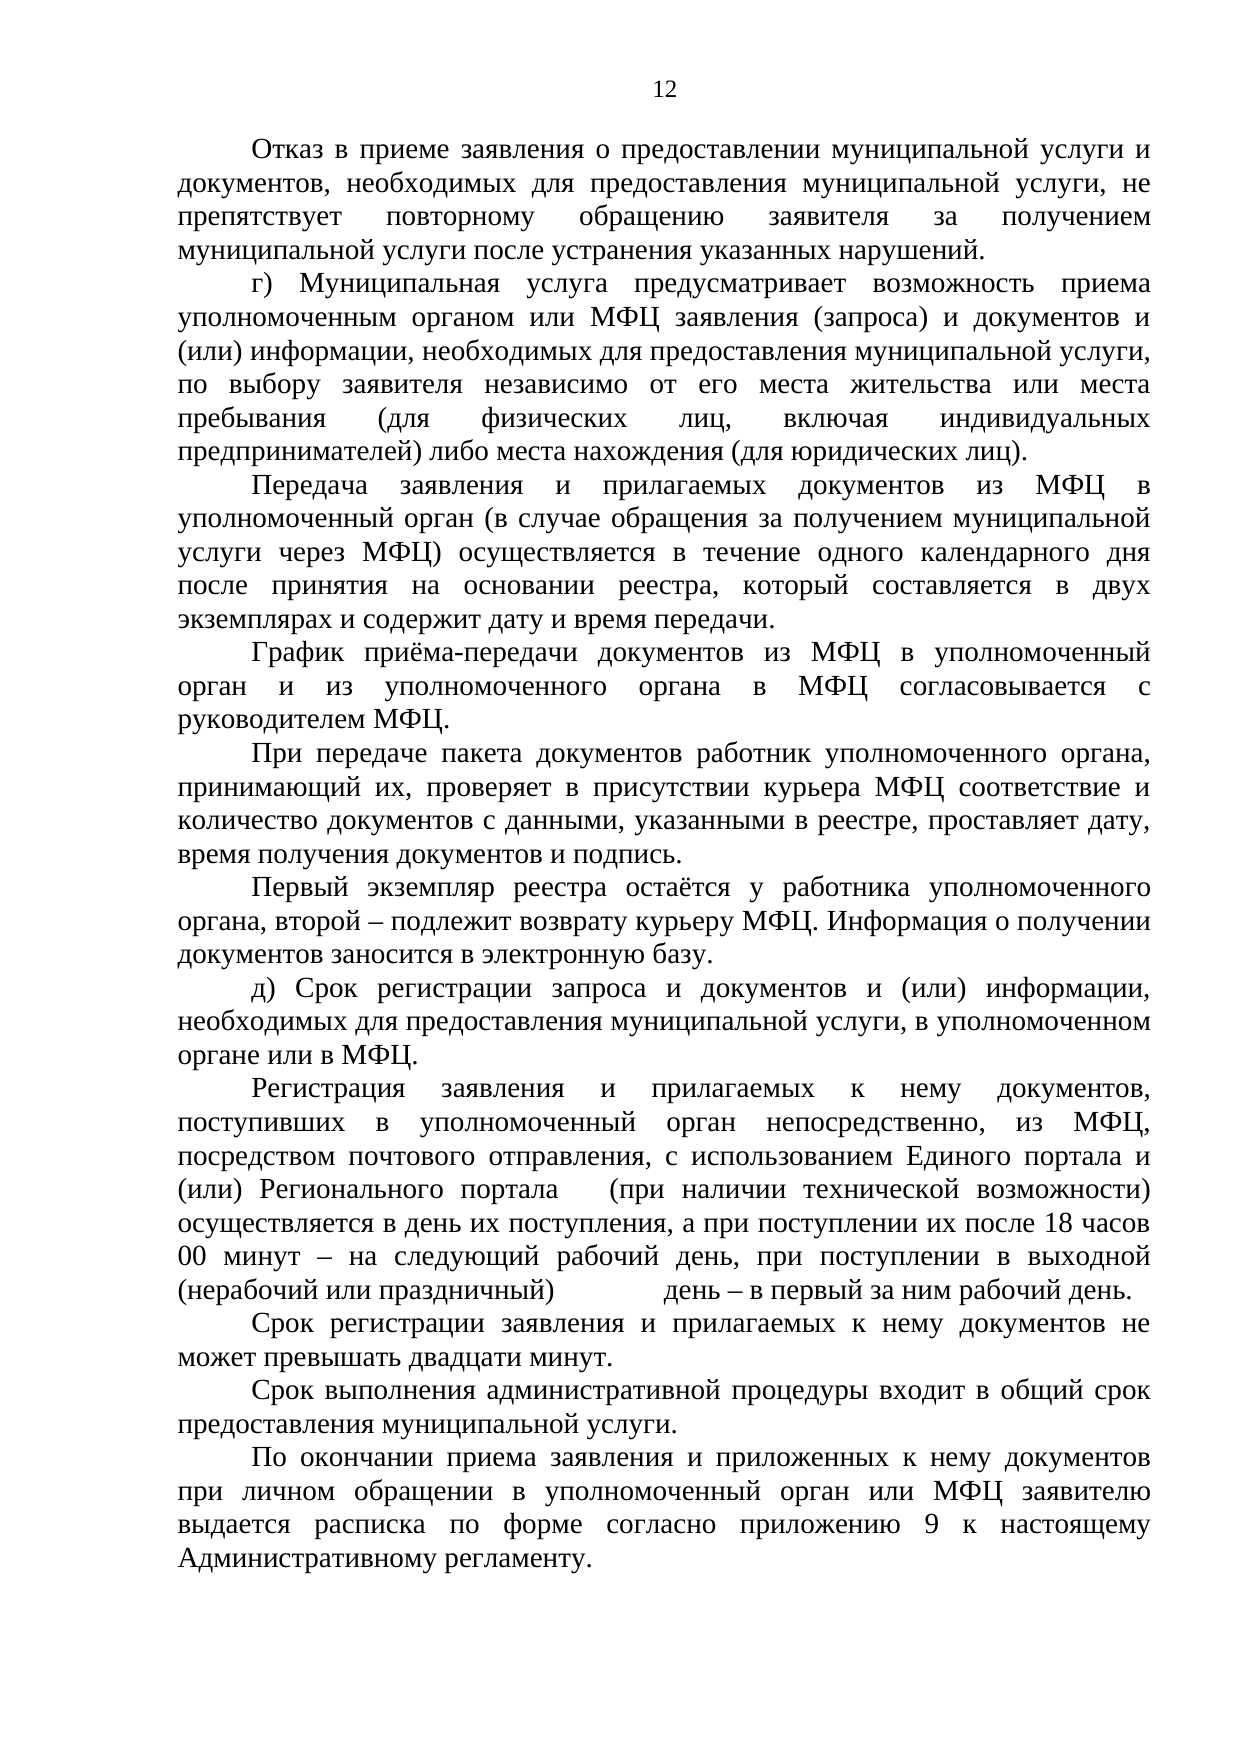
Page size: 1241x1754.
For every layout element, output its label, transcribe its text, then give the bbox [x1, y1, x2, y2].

text Регистрация заявления и прилагаемых к нему документов, поступивших в уполномоченный орган непосредственно, из МФЦ, посредством почтового отправления, с использованием Единого портала и (или) Регионального портала (при наличии технической возможности) осуществляется в день их поступления, а при поступлении их после 18 часов 00 минут – на следующий рабочий день, при поступлении в выходной (нерабочий или праздничный) день – в первый за ним рабочий день. [177, 1071, 1152, 1305]
text Срок регистрации заявления и прилагаемых к нему документов не может превышать двадцати минут. [177, 1305, 1152, 1372]
text Отказ в приеме заявления о предоставлении муниципальной услуги и документов, необходимых для предоставления муниципальной услуги, не препятствует повторному обращению заявителя за получением муниципальной услуги после устранения указанных нарушений. [177, 131, 1152, 266]
text Первый экземпляр реестра остаётся у работника уполномоченного органа, второй – подлежит возврату курьеру МФЦ. Информация о получении документов заносится в электронную базу. [177, 869, 1152, 970]
text Срок выполнения административной процедуры входит в общий срок предоставления муниципальной услуги. [177, 1372, 1152, 1439]
text График приёма-передачи документов из МФЦ в уполномоченный орган и из уполномоченного органа в МФЦ согласовывается с руководителем МФЦ. [177, 634, 1152, 735]
text Передача заявления и прилагаемых документов из МФЦ в уполномоченный орган (в случае обращения за получением муниципальной услуги через МФЦ) осуществляется в течение одного календарного дня после принятия на основании реестра, который составляется в двух экземплярах и содержит дату и время передачи. [177, 467, 1152, 634]
text По окончании приема заявления и приложенных к нему документов при личном обращении в уполномоченный орган или МФЦ заявителю выдается расписка по форме согласно приложению 9 к настоящему Административному регламенту. [177, 1439, 1152, 1574]
text г) Муниципальная услуга предусматривает возможность приема уполномоченным органом или МФЦ заявления (запроса) и документов и (или) информации, необходимых для предоставления муниципальной услуги, по выбору заявителя независимо от его места жительства или места пребывания (для физических лиц, включая индивидуальных предпринимателей) либо места нахождения (для юридических лиц). [177, 266, 1152, 467]
text При передаче пакета документов работник уполномоченного органа, принимающий их, проверяет в присутствии курьера МФЦ соответствие и количество документов с данными, указанными в реестре, проставляет дату, время получения документов и подпись. [177, 735, 1152, 869]
text д) Срок регистрации запроса и документов и (или) информации, необходимых для предоставления муниципальной услуги, в уполномоченном органе или в МФЦ. [177, 970, 1152, 1071]
